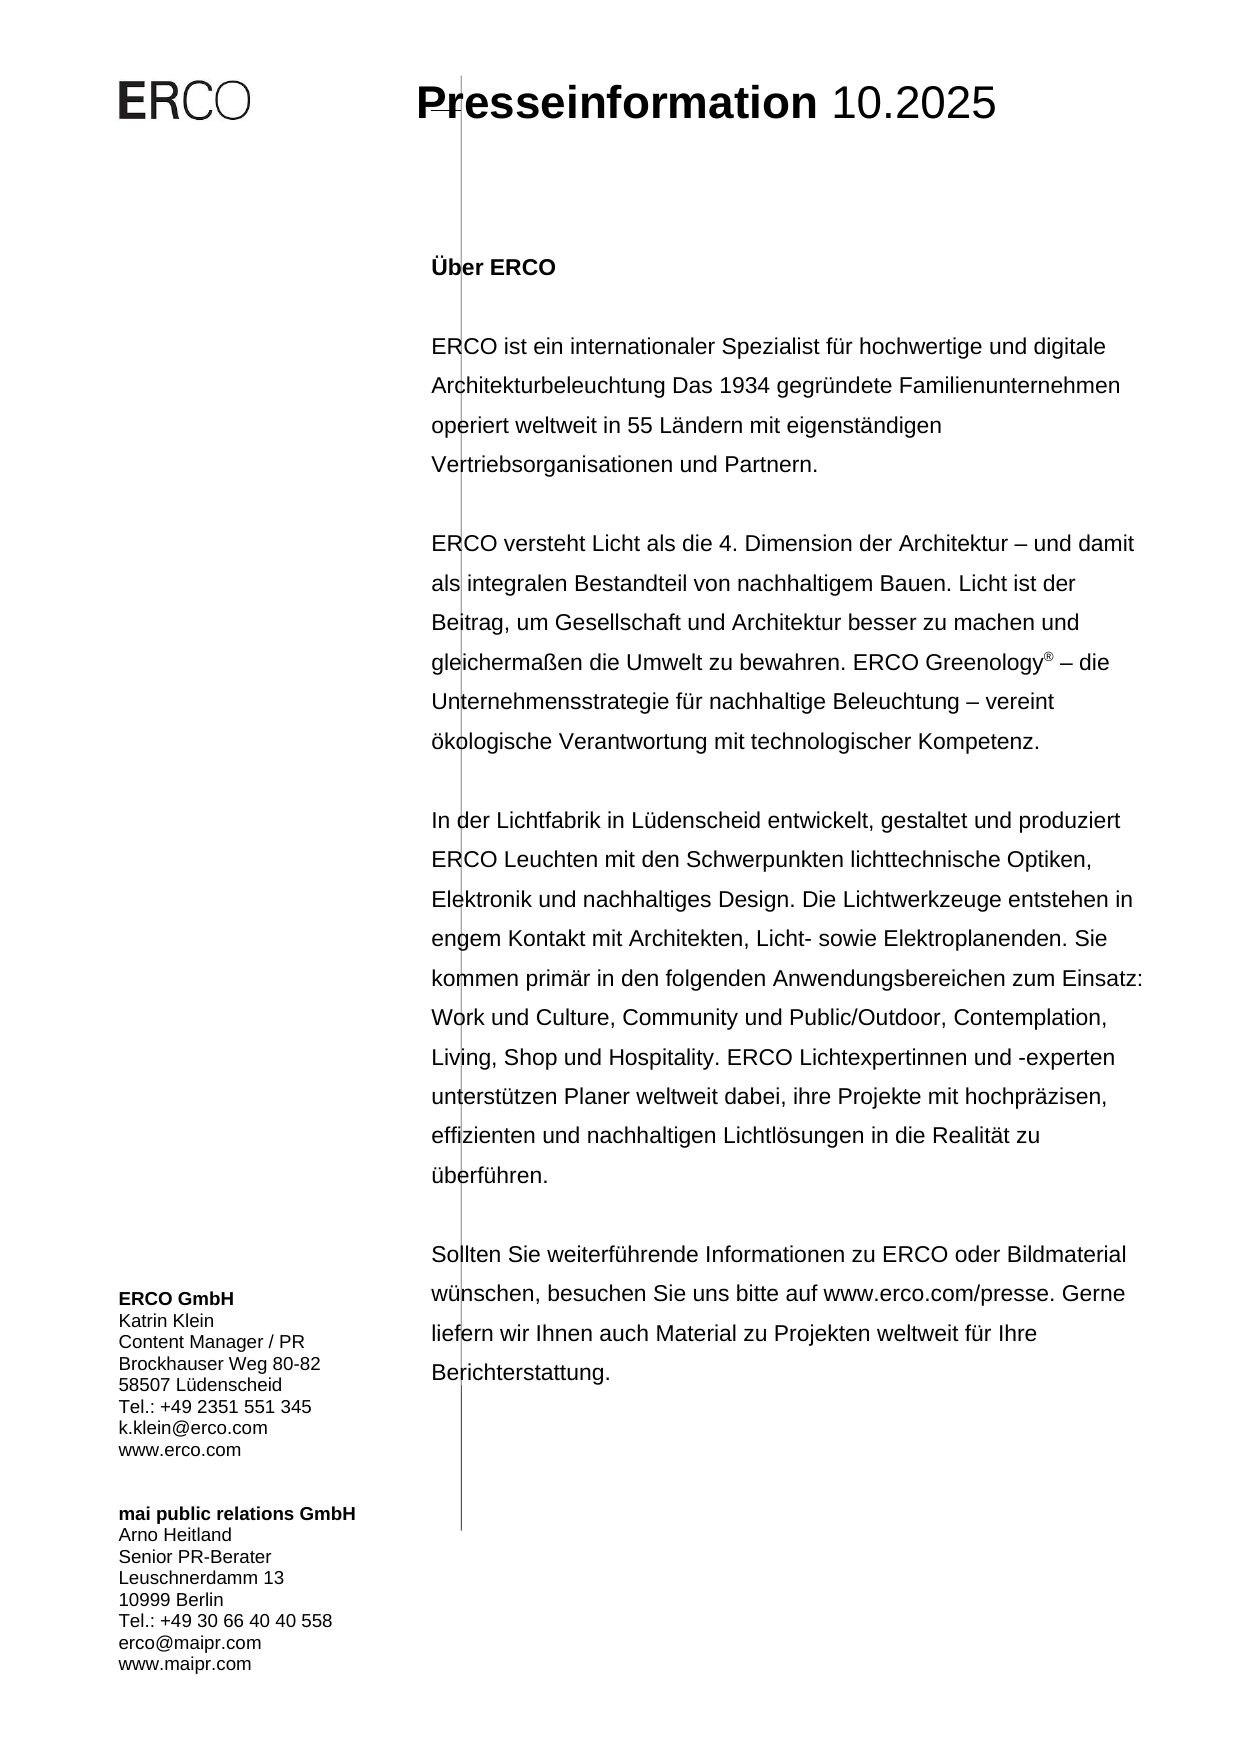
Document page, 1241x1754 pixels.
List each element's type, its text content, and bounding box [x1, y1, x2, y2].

picture [118, 79, 251, 121]
text Vertriebsorganisationen und Partnern. [431, 451, 1152, 478]
text In der Lichtfabrik in Lüdenscheid entwickelt, gestaltet und produziert ERCO Leuchten mit den Schwerpunkten lichttechnische Optiken, Elektronik und nachhaltiges Design. Die Lichtwerkzeuge entstehen in engem Kontakt mit Architekten, Licht- sowie Elektroplanenden. Sie kommen primär in den folgenden Anwendungsbereichen zum Einsatz: Work und Culture, Community und Public/Outdoor, Contemplation, Living, Shop und Hospitality. ERCO Lichtexpertinnen und -experten unterstützen Planer weltweit dabei, ihre Projekte mit hochpräzisen, effizienten und nachhaltigen Lichtlösungen in die Realität zu überführen. [431, 807, 1152, 1188]
text Über ERCO [431, 254, 1152, 280]
text ERCO versteht Licht als die 4. Dimension der Architektur – und damit als integralen Bestandteil von nachhaltigem Bauen. Licht ist der Beitrag, um Gesellschaft und Architektur besser zu machen und gleichermaßen die Umwelt zu bewahren. ERCO Greenology® – die Unternehmensstrategie für nachhaltige Beleuchtung – vereint ökologische Verantwortung mit technologischer Kompetenz. [431, 530, 1152, 754]
text Sollten Sie weiterführende Informationen zu ERCO oder Bildmaterial wünschen, besuchen Sie uns bitte auf www.erco.com/presse. Gerne liefern wir Ihnen auch Material zu Projekten weltweit für Ihre Berichterstattung. [431, 1241, 1152, 1386]
text ERCO ist ein internationaler Spezialist für hochwertige und digitale Architekturbeleuchtung Das 1934 gegründete Familienunternehmen operiert weltweit in 55 Ländern mit eigenständigen [431, 333, 1152, 438]
